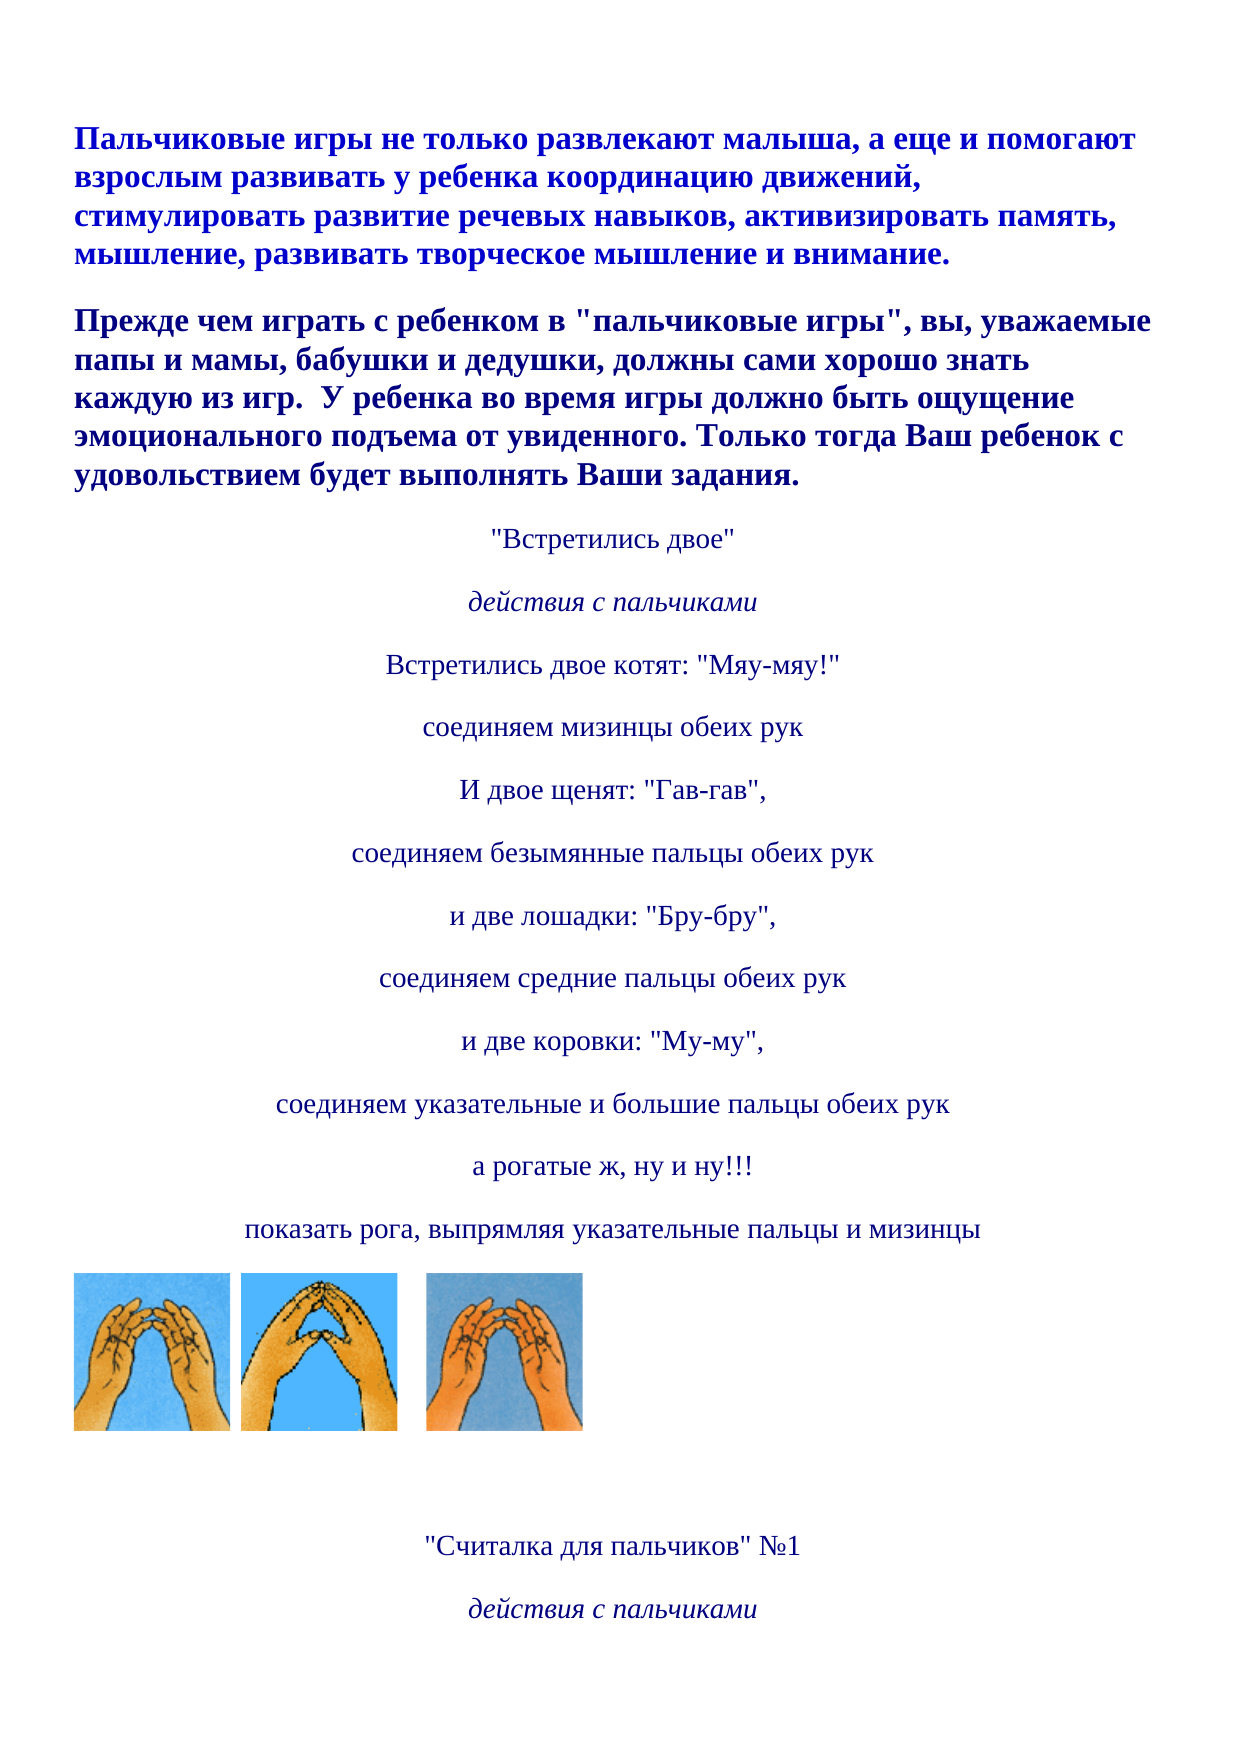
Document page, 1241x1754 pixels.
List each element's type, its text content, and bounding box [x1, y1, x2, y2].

text соединяем безымянные пальцы обеих рук [74, 835, 1152, 868]
picture [73, 1273, 231, 1431]
text И двое щенят: "Гав-гав", [74, 772, 1152, 806]
text действия с пальчиками [74, 1591, 1152, 1624]
picture [426, 1273, 583, 1431]
text "Встретились двое" [74, 521, 1152, 555]
text показать рога, выпрямляя указательные пальцы и мизинцы [74, 1211, 1152, 1245]
text действия с пальчиками [74, 584, 1152, 618]
text Пальчиковые игры не только развлекают малыша, а еще и помогают взрослым развивать у ребенка координацию движений, стимулировать развитие речевых навыков, активизировать память, мышление, развивать творческое мышление и внимание. [74, 118, 1152, 271]
text и две лошадки: "Бру-бру", [74, 898, 1152, 931]
text а рогатые ж, ну и ну!!! [74, 1148, 1152, 1182]
text соединяем средние пальцы обеих рук [74, 960, 1152, 994]
text и две коровки: "Му-му", [74, 1023, 1152, 1057]
text Прежде чем играть с ребенком в "пальчиковые игры", вы, уважаемые папы и мамы, бабушки и дедушки, должны сами хорошо знать каждую из игр. У ребенка во время игры должно быть ощущение эмоционального подъема от увиденного. Только тогда Ваш ребенок с удовольствием будет выполнять Ваши задания. [74, 301, 1152, 492]
text соединяем указательные и большие пальцы обеих рук [74, 1086, 1152, 1119]
text Встретились двое котят: "Мяу-мяу!" [74, 647, 1152, 680]
text "Считалка для пальчиков" №1 [74, 1528, 1152, 1562]
text соединяем мизинцы обеих рук [74, 709, 1152, 743]
picture [241, 1273, 398, 1431]
